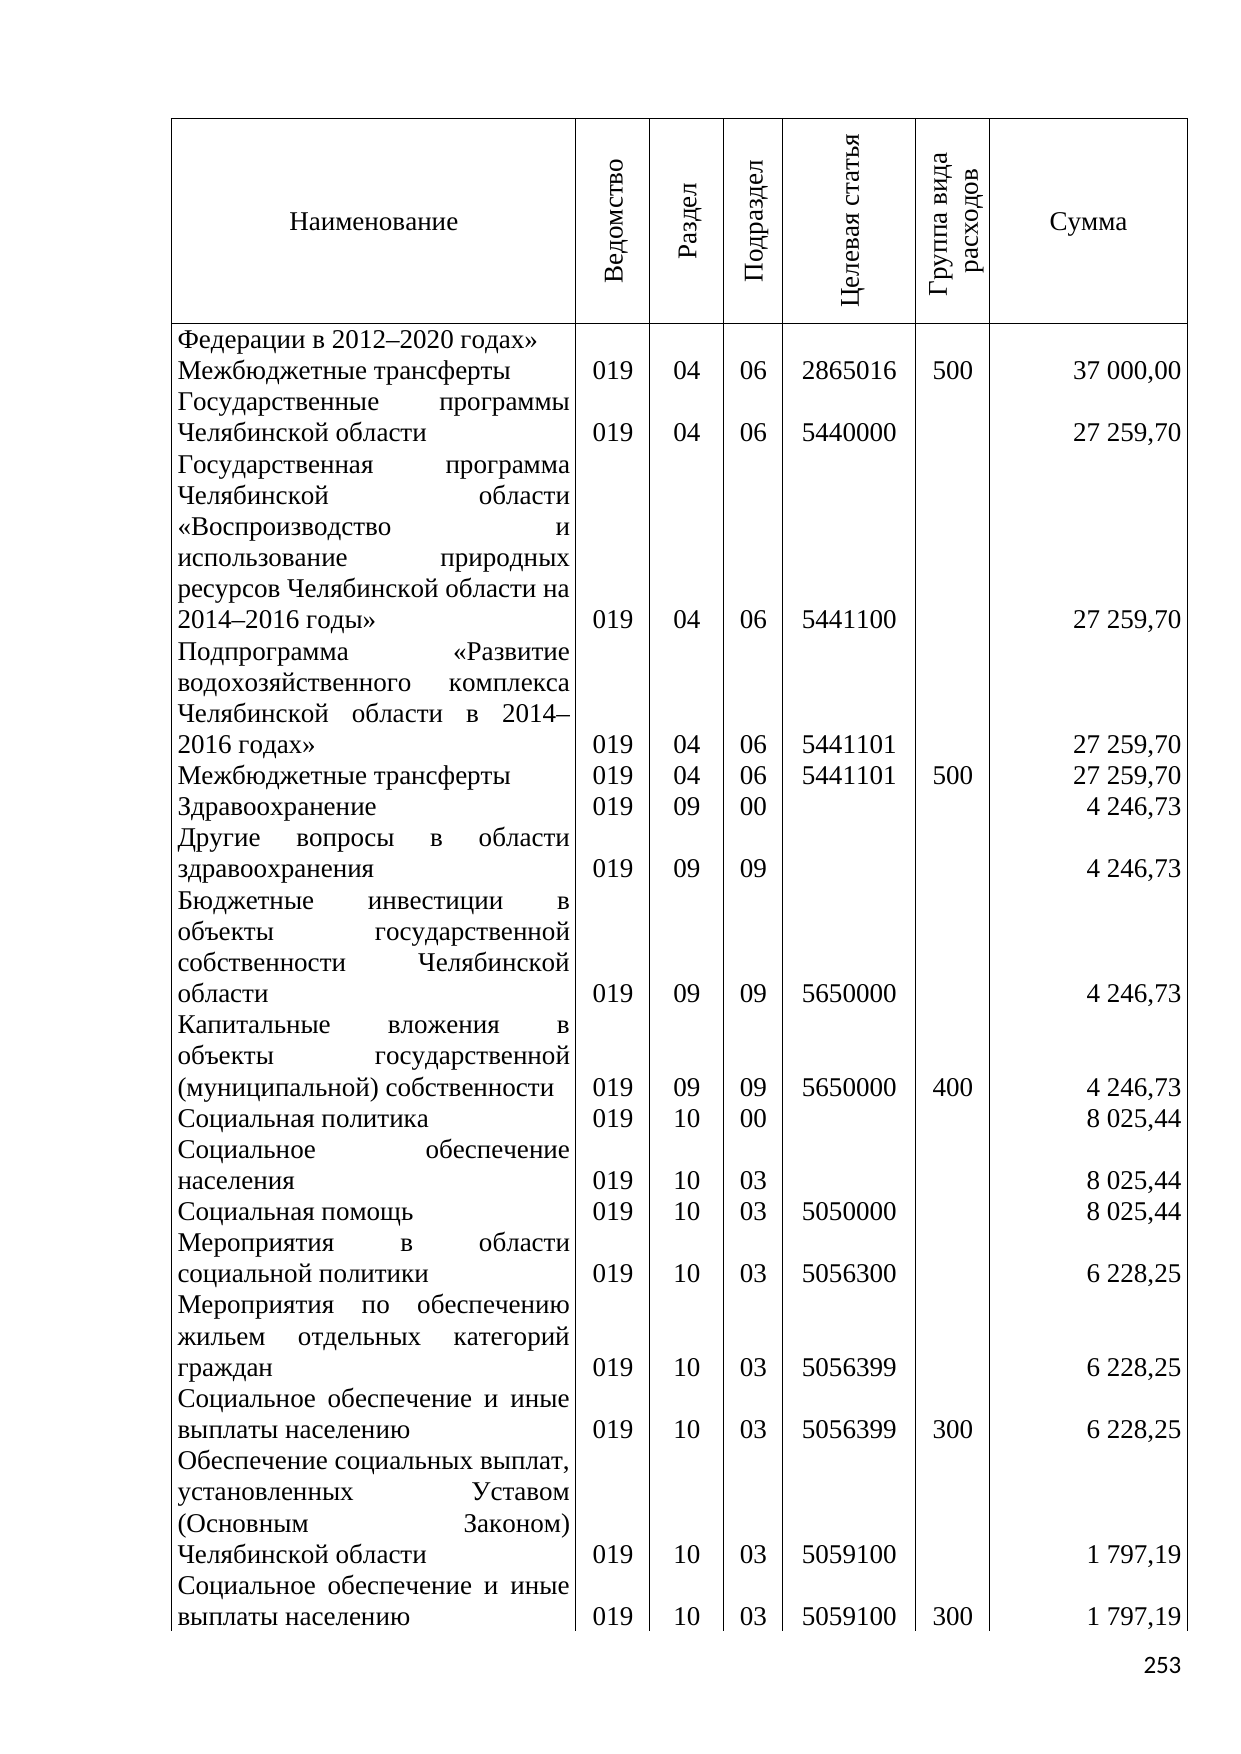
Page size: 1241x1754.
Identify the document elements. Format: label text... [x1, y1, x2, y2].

table_header Сумма [990, 119, 1187, 323]
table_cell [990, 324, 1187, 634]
table_header Раздел [650, 119, 723, 323]
table_header Ведомство [576, 119, 649, 323]
table_header Наименование [172, 119, 575, 323]
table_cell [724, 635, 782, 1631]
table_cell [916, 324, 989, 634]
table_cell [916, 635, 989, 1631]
table_header Целевая статья [783, 119, 915, 323]
table_header Группа вида расходов [916, 119, 989, 323]
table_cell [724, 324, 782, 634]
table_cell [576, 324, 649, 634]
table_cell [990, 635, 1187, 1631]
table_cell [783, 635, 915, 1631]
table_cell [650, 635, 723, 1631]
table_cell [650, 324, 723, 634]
table_header Подраздел [724, 119, 782, 323]
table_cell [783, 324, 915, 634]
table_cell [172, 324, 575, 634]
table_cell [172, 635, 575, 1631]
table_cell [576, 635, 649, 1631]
